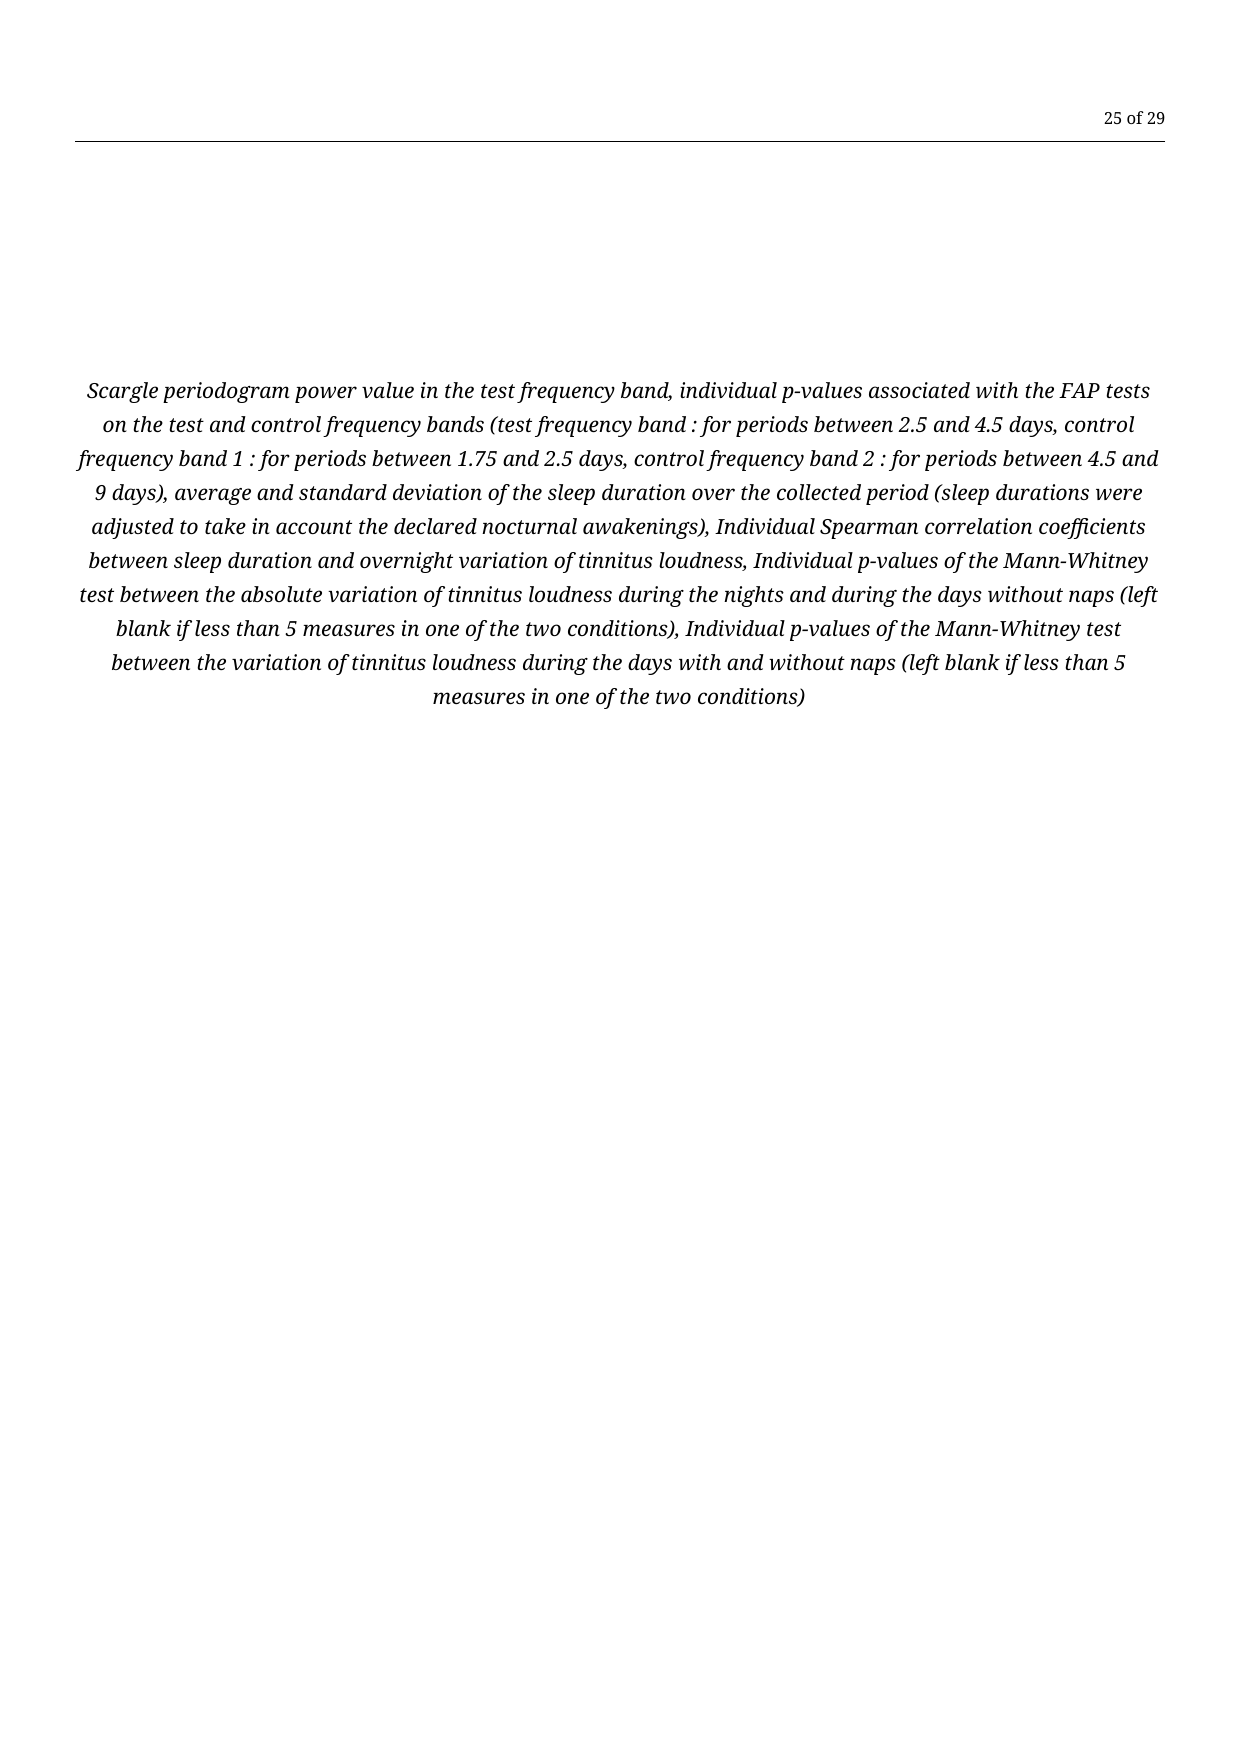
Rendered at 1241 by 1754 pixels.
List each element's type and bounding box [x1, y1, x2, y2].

text [75, 374, 1165, 713]
